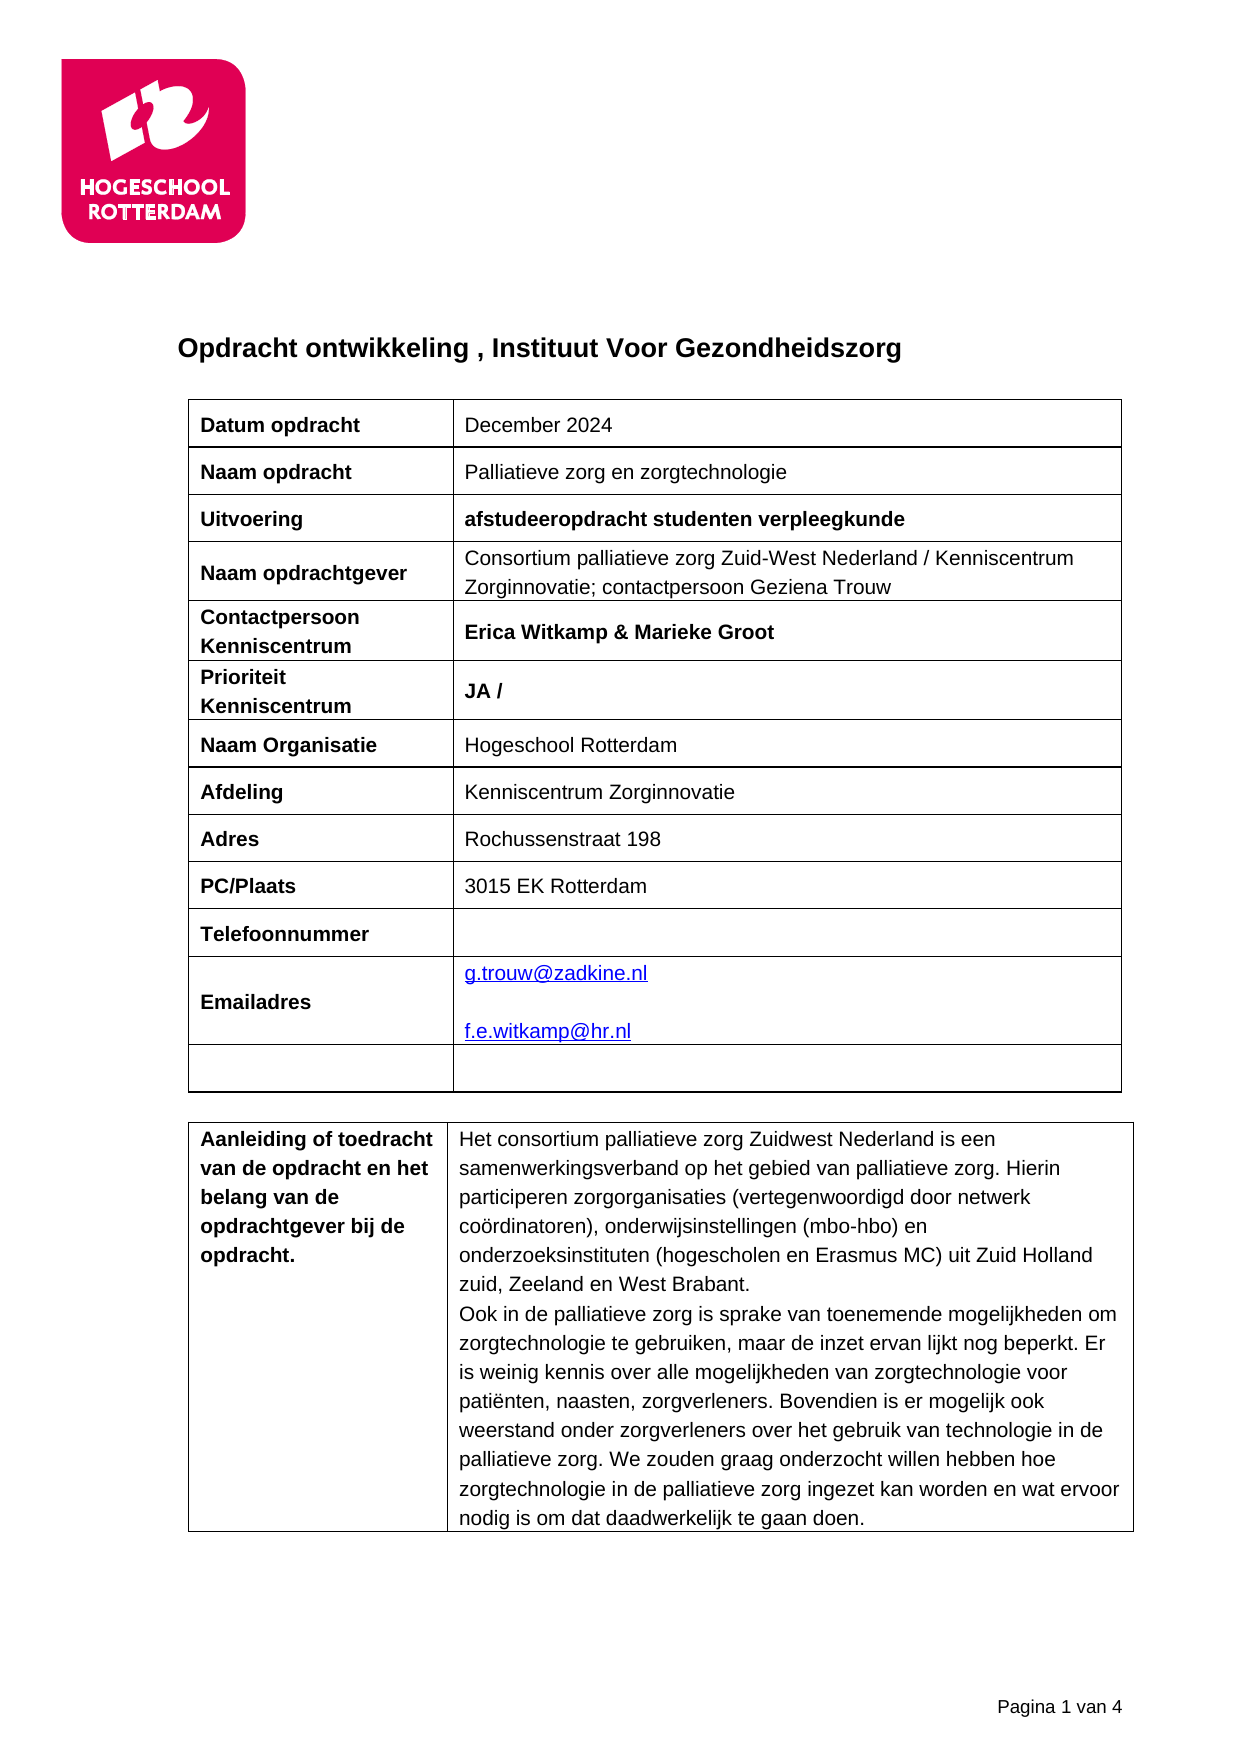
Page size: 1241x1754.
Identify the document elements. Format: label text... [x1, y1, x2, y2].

table_cell Contactpersoon Kenniscentrum [189, 601, 453, 660]
table_cell JA / [454, 661, 1121, 719]
table_cell g.trouw@zadkine.nl f.e.witkamp@hr.nl [454, 957, 1121, 1044]
table_header Het consortium palliatieve zorg Zuidwest Nederland is een samenwerkingsverband op het gebied van palliatieve zorg. Hierin participeren zorgorganisaties (vertegenwoordigd door netwerk coördinatoren), onderwijsinstellingen (mbo-hbo) en onderzoeksinstituten (hogescholen en Erasmus MC) uit Zuid Holland zuid, Zeeland en West Brabant. Ook in de palliatieve zorg is sprake van toenemende mogelijkheden om zorgtechnologie te gebruiken, maar de inzet ervan lijkt nog beperkt. Er is weinig kennis over alle mogelijkheden van zorgtechnologie voor patiënten, naasten, zorgverleners. Bovendien is er mogelijk ook weerstand onder zorgverleners over het gebruik van technologie in de palliatieve zorg. We zouden graag onderzocht willen hebben hoe zorgtechnologie in de palliatieve zorg ingezet kan worden en wat ervoor nodig is om dat daadwerkelijk te gaan doen. [448, 1123, 1133, 1531]
table_cell Rochussenstraat 198 [454, 815, 1121, 861]
table_cell [189, 1045, 453, 1091]
table_cell Hogeschool Rotterdam [454, 720, 1121, 766]
table_cell Adres [189, 815, 453, 861]
table_cell afstudeeropdracht studenten verpleegkunde [454, 495, 1121, 541]
table_cell Prioriteit Kenniscentrum [189, 661, 453, 719]
table_cell PC/Plaats [189, 862, 453, 908]
table_cell Erica Witkamp & Marieke Groot [454, 601, 1121, 660]
table_cell Telefoonnummer [189, 909, 453, 956]
subtitle Opdracht ontwikkeling , Instituut Voor Gezondheidszorg [177, 334, 1122, 364]
table_cell [454, 1045, 1121, 1091]
table_cell Naam opdrachtgever [189, 542, 453, 600]
table_header Datum opdracht [189, 400, 453, 446]
table_header Aanleiding of toedracht van de opdracht en het belang van de opdrachtgever bij de opdracht. [189, 1123, 447, 1531]
table_cell 3015 EK Rotterdam [454, 862, 1121, 908]
table_cell Afdeling [189, 768, 453, 814]
table_cell Consortium palliatieve zorg Zuid-West Nederland / Kenniscentrum Zorginnovatie; contactpersoon Geziena Trouw [454, 542, 1121, 600]
table_cell [454, 909, 1121, 956]
table_cell Naam Organisatie [189, 720, 453, 766]
table_cell Kenniscentrum Zorginnovatie [454, 768, 1121, 814]
table_cell Naam opdracht [189, 448, 453, 494]
table_header December 2024 [454, 400, 1121, 446]
table_cell Palliatieve zorg en zorgtechnologie [454, 448, 1121, 494]
table_cell Uitvoering [189, 495, 453, 541]
table_cell Emailadres [189, 957, 453, 1044]
